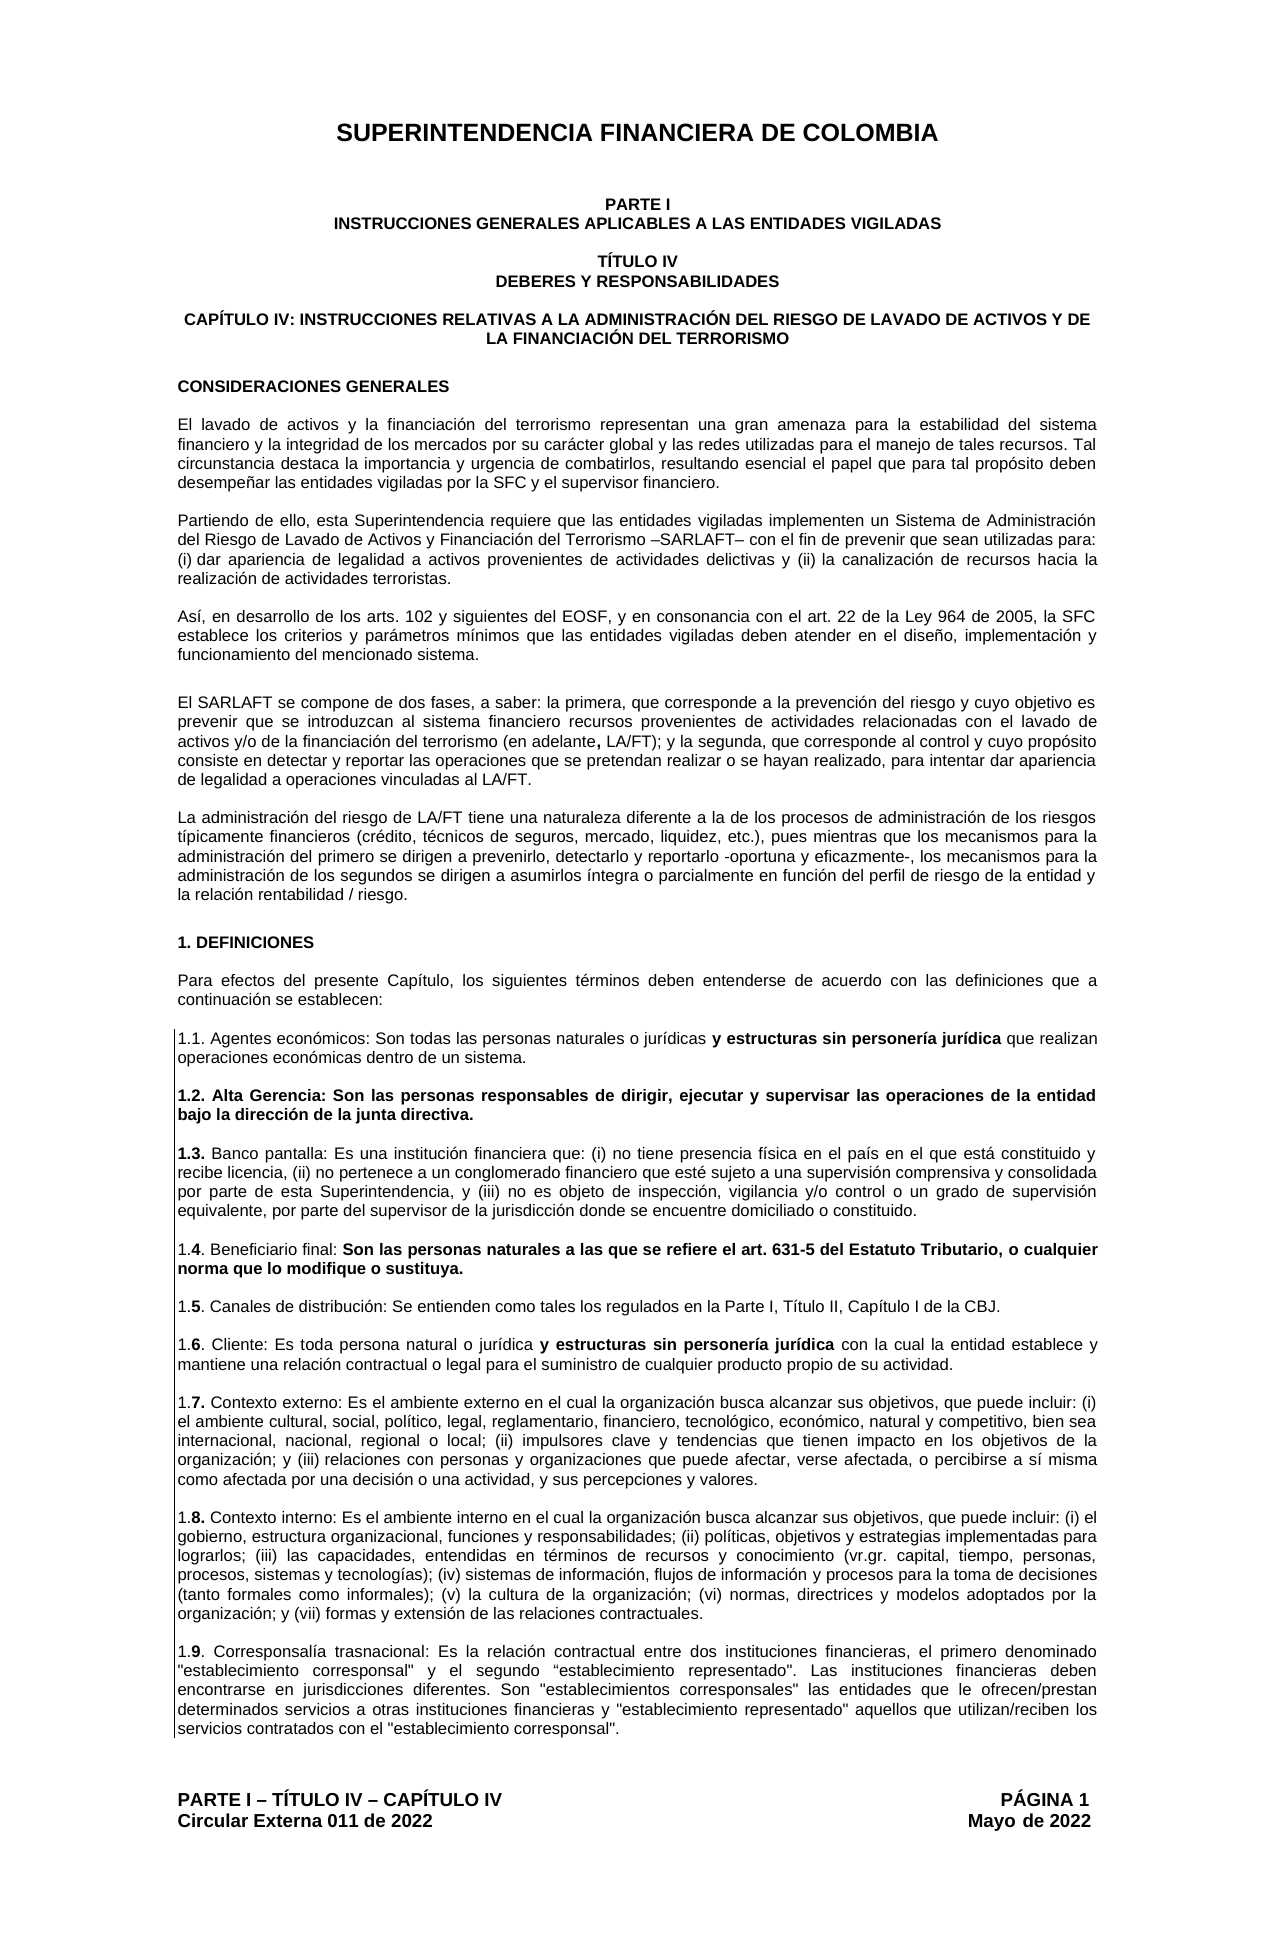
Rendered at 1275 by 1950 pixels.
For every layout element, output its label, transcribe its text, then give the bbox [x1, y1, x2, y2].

text 1.4. Beneficiario final: Son las personas naturales a las que se refiere el art. 631-5 del Estatuto Tributario, o cualquier norma que lo modifique o sustituya. [177, 1239, 1098, 1278]
text 1.7. Contexto externo: Es el ambiente externo en el cual la organización busca alcanzar sus objetivos, que puede incluir: (i) el ambiente cultural, social, político, legal, reglamentario, financiero, tecnológico, económico, natural y competitivo, bien sea internacional, nacional, regional o local; (ii) impulsores clave y tendencias que tienen impacto en los objetivos de la organización; y (iii) relaciones con personas y organizaciones que puede afectar, verse afectada, o percibirse a sí misma como afectada por una decisión o una actividad, y sus percepciones y valores. [177, 1393, 1098, 1488]
text 1.8. Contexto interno: Es el ambiente interno en el cual la organización busca alcanzar sus objetivos, que puede incluir: (i) el gobierno, estructura organizacional, funciones y responsabilidades; (ii) políticas, objetivos y estrategias implementadas para lograrlos; (iii) las capacidades, entendidas en términos de recursos y conocimiento (vr.gr. capital, tiempo, personas, procesos, sistemas y tecnologías); (iv) sistemas de información, flujos de información y procesos para la toma de decisiones (tanto formales como informales); (v) la cultura de la organización; (vi) normas, directrices y modelos adoptados por la organización; y (vii) formas y extensión de las relaciones contractuales. [177, 1508, 1098, 1623]
text TÍTULO IV [177, 252, 1098, 271]
list 1.3. Banco pantalla: Es una institución financiera que: (i) no tiene presencia física en el país en el que está constituido y recibe licencia, (ii) no pertenece a un conglomerado financiero que esté sujeto a una supervisión comprensiva y consolidada por parte de esta Superintendencia, y (iii) no es objeto de inspección, vigilancia y/o control o un grado de supervisión equivalente, por parte del supervisor de la jurisdicción donde se encuentre domiciliado o constituido. [177, 1143, 1098, 1220]
text CAPÍTULO IV: INSTRUCCIONES RELATIVAS A LA ADMINISTRACIÓN DEL RIESGO DE LAVADO DE ACTIVOS Y DE LA FINANCIACIÓN DEL TERRORISMO [177, 310, 1098, 348]
subtitle CONSIDERACIONES GENERALES [177, 377, 1098, 396]
text 1.2. Alta Gerencia: Son las personas responsables de dirigir, ejecutar y supervisar las operaciones de la entidad bajo la dirección de la junta directiva. [177, 1086, 1098, 1124]
text INSTRUCCIONES GENERALES APLICABLES A LAS ENTIDADES VIGILADAS [177, 214, 1098, 233]
text 1.6. Cliente: Es toda persona natural o jurídica y estructuras sin personería jurídica con la cual la entidad establece y mantiene una relación contractual o legal para el suministro de cualquier producto propio de su actividad. [177, 1335, 1098, 1373]
text Así, en desarrollo de los arts. 102 y siguientes del EOSF, y en consonancia con el art. 22 de la Ley 964 de 2005, la SFC establece los criterios y parámetros mínimos que las entidades vigiladas deben atender en el diseño, implementación y funcionamiento del mencionado sistema. [177, 607, 1098, 664]
text El SARLAFT se compone de dos fases, a saber: la primera, que corresponde a la prevención del riesgo y cuyo objetivo es prevenir que se introduzcan al sistema financiero recursos provenientes de actividades relacionadas con el lavado de activos y/o de la financiación del terrorismo (en adelante, LA/FT); y la segunda, que corresponde al control y cuyo propósito consiste en detectar y reportar las operaciones que se pretendan realizar o se hayan realizado, para intentar dar apariencia de legalidad a operaciones vinculadas al LA/FT. [177, 693, 1098, 789]
text La administración del riesgo de LA/FT tiene una naturaleza diferente a la de los procesos de administración de los riesgos típicamente financieros (crédito, técnicos de seguros, mercado, liquidez, etc.), pues mientras que los mecanismos para la administración del primero se dirigen a prevenirlo, detectarlo y reportarlo -oportuna y eficazmente-, los mecanismos para la administración de los segundos se dirigen a asumirlos íntegra o parcialmente en función del perfil de riesgo de la entidad y la relación rentabilidad / riesgo. [177, 808, 1098, 904]
text 1.5. Canales de distribución: Se entienden como tales los regulados en la Parte I, Título II, Capítulo I de la CBJ. [177, 1297, 1098, 1316]
text Para efectos del presente Capítulo, los siguientes términos deben entenderse de acuerdo con las definiciones que a continuación se establecen: [177, 971, 1098, 1009]
text 1.9. Corresponsalía trasnacional: Es la relación contractual entre dos instituciones financieras, el primero denominado "establecimiento corresponsal" y el segundo “establecimiento representado". Las instituciones financieras deben encontrarse en jurisdicciones diferentes. Son "establecimientos corresponsales" las entidades que le ofrecen/prestan determinados servicios a otras instituciones financieras y "establecimiento representado" aquellos que utilizan/reciben los servicios contratados con el "establecimiento corresponsal". [177, 1642, 1098, 1738]
text Partiendo de ello, esta Superintendencia requiere que las entidades vigiladas implementen un Sistema de Administración del Riesgo de Lavado de Activos y Financiación del Terrorismo –SARLAFT– con el fin de prevenir que sean utilizadas para: (i) dar apariencia de legalidad a activos provenientes de actividades delictivas y (ii) la canalización de recursos hacia la realización de actividades terroristas. [177, 511, 1098, 588]
text PARTE I [177, 195, 1098, 214]
text El lavado de activos y la financiación del terrorismo representan una gran amenaza para la estabilidad del sistema financiero y la integridad de los mercados por su carácter global y las redes utilizadas para el manejo de tales recursos. Tal circunstancia destaca la importancia y urgencia de combatirlos, resultando esencial el papel que para tal propósito deben desempeñar las entidades vigiladas por la SFC y el supervisor financiero. [177, 415, 1098, 492]
subtitle 1. DEFINICIONES [177, 933, 1098, 952]
text DEBERES Y RESPONSABILIDADES [177, 271, 1098, 291]
text 1.1. Agentes económicos: Son todas las personas naturales o jurídicas y estructuras sin personería jurídica que realizan operaciones económicas dentro de un sistema. [177, 1028, 1098, 1067]
